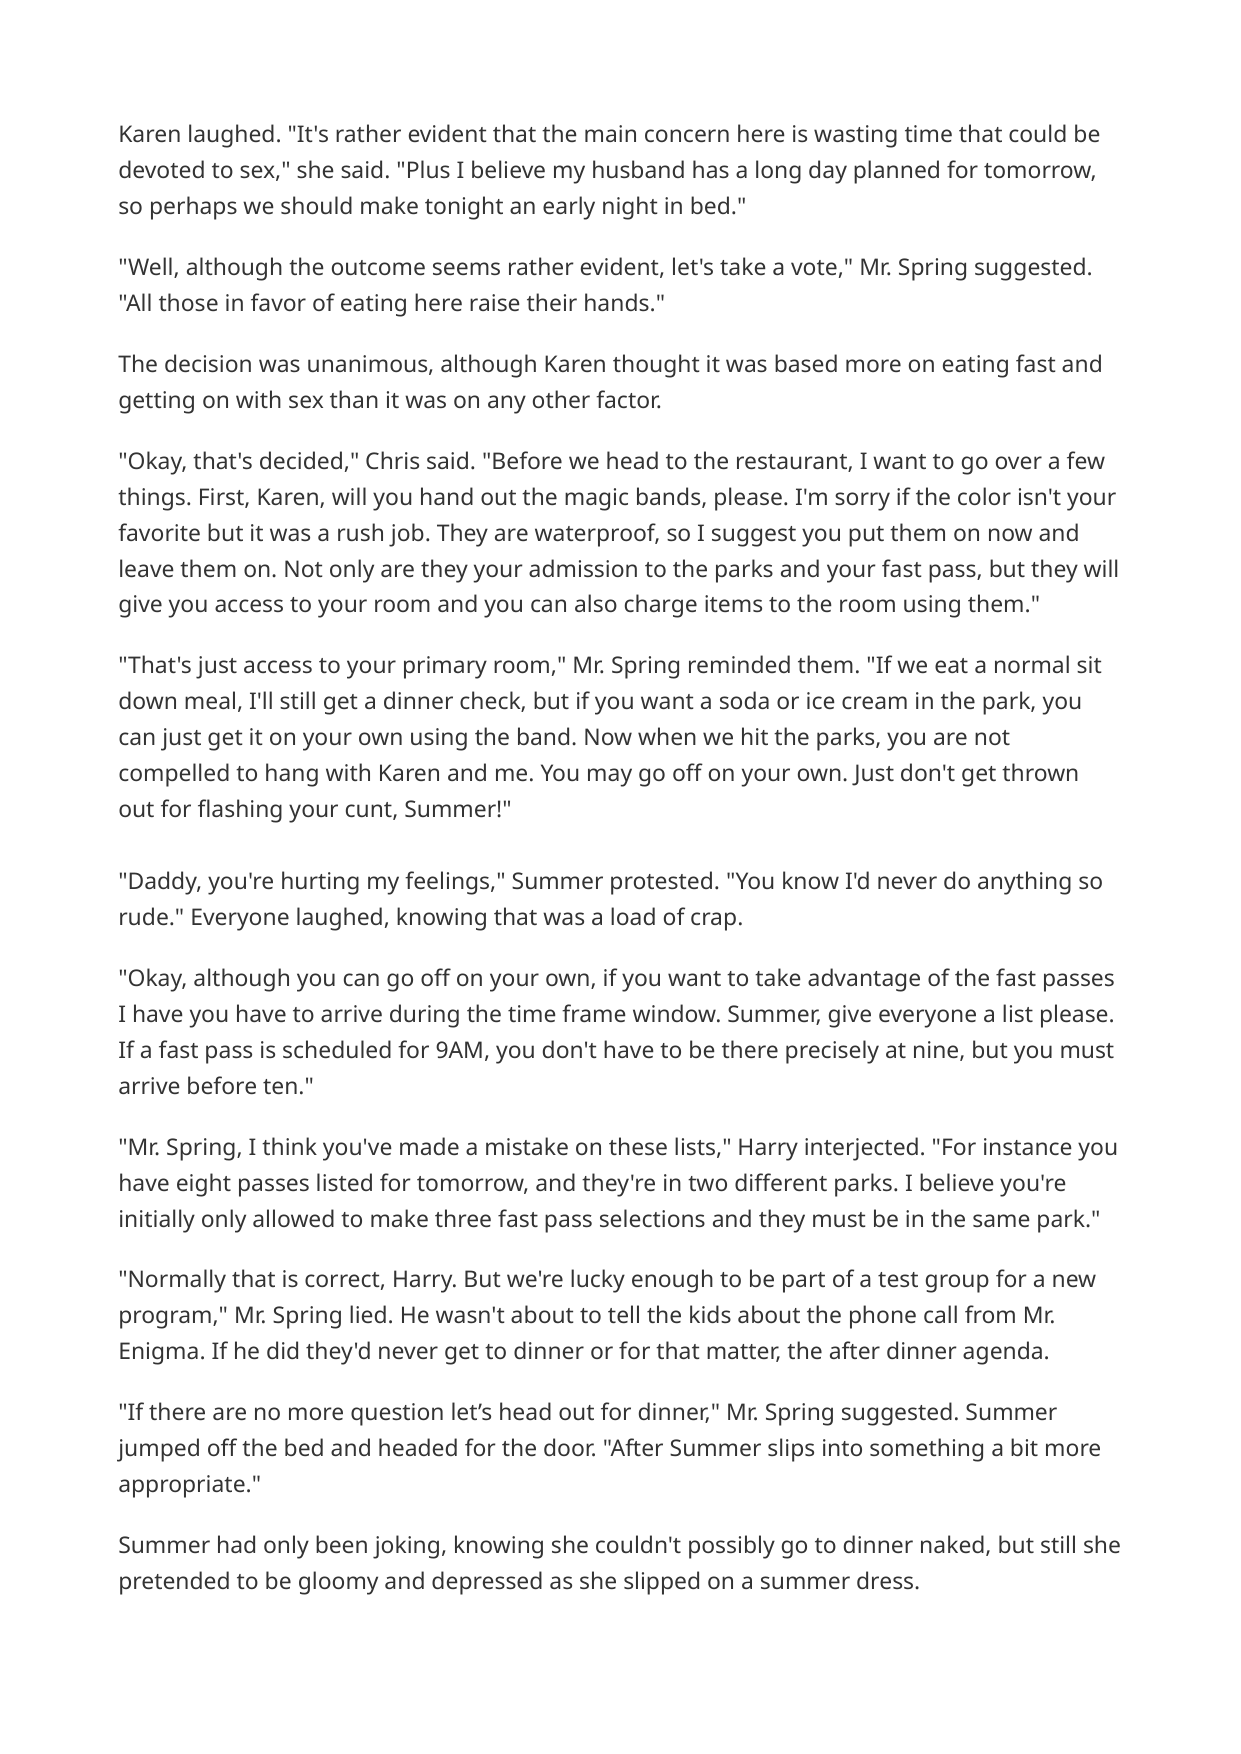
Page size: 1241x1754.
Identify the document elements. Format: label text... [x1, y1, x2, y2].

text "If there are no more question let’s head out for dinner," Mr. Spring suggested. Summer jumped off the bed and headed for the door. "After Summer slips into something a bit more appropriate." [118, 1396, 1122, 1499]
text "Okay, although you can go off on your own, if you want to take advantage of the fast passes I have you have to arrive during the time frame window. Summer, give everyone a list please. If a fast pass is scheduled for 9AM, you don't have to be there precisely at nine, but you must arrive before ten." [118, 962, 1122, 1101]
text "Mr. Spring, I think you've made a mistake on these lists," Harry interjected. "For instance you have eight passes listed for tomorrow, and they're in two different parks. I believe you're initially only allowed to make three fast pass selections and they must be in the same park." [118, 1131, 1122, 1234]
text "Well, although the outcome seems rather evident, let's take a vote," Mr. Spring suggested. "All those in favor of eating here raise their hands." [118, 251, 1122, 318]
text "Okay, that's decided," Chris said. "Before we head to the restaurant, I want to go over a few things. First, Karen, will you hand out the magic bands, please. I'm sorry if the color isn't your favorite but it was a rush job. They are waterproof, so I suggest you put them on now and leave them on. Not only are they your admission to the parks and your fast pass, but they will give you access to your room and you can also charge items to the room using them." [118, 445, 1122, 620]
text "That's just access to your primary room," Mr. Spring reminded them. "If we eat a normal sit down meal, I'll still get a dinner check, but if you want a soda or ice cream in the park, you can just get it on your own using the band. Now when we hit the parks, you are not compelled to hang with Karen and me. You may go off on your own. Just don't get thrown out for flashing your cunt, Summer!" "Daddy, you're hurting my feelings," Summer protested. "You know I'd never do anything so rude." Everyone laughed, knowing that was a load of crap. [118, 649, 1122, 932]
text Summer had only been joking, knowing she couldn't possibly go to dinner naked, but still she pretended to be gloomy and depressed as she slipped on a summer dress. [118, 1529, 1122, 1596]
text Karen laughed. "It's rather evident that the main concern here is wasting time that could be devoted to sex," she said. "Plus I believe my husband has a long day planned for tomorrow, so perhaps we should make tonight an early night in bed." [118, 118, 1122, 221]
text "Normally that is correct, Harry. But we're lucky enough to be part of a test group for a new program," Mr. Spring lied. He wasn't about to tell the kids about the phone call from Mr. Enigma. If he did they'd never get to dinner or for that matter, the after dinner agenda. [118, 1263, 1122, 1367]
text The decision was unanimous, although Karen thought it was based more on eating fast and getting on with sex than it was on any other factor. [118, 348, 1122, 415]
